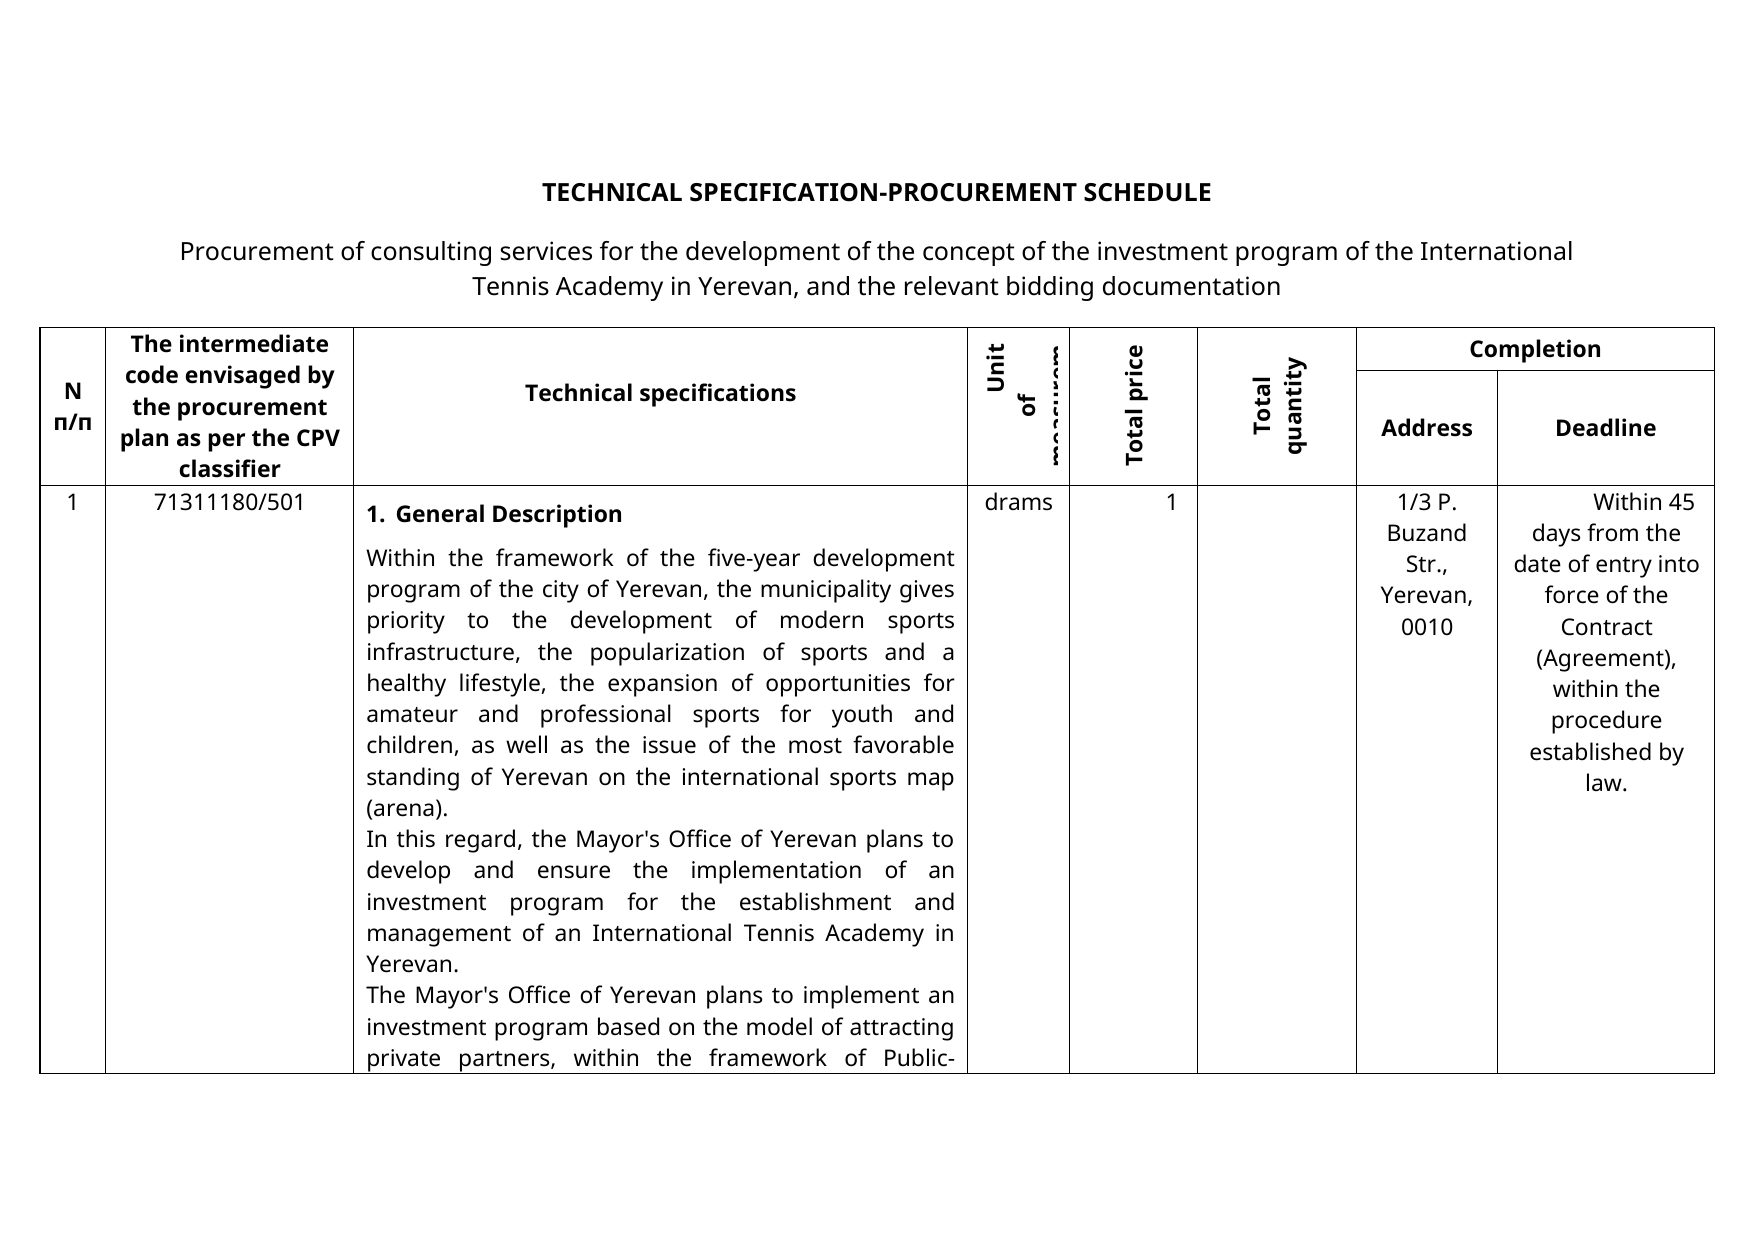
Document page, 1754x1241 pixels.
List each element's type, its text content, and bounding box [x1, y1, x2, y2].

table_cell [1498, 486, 1714, 1073]
table_header N п/п [41, 328, 105, 484]
table_cell 1 [1070, 486, 1197, 1073]
text TECHNICAL SPECIFICATION-PROCUREMENT SCHEDULE [150, 175, 1604, 209]
table_header Total quantity [1198, 328, 1356, 484]
table_cell [1198, 486, 1356, 1073]
table_cell drams [968, 486, 1069, 1073]
table_cell 71311180/501 [106, 486, 353, 1073]
table_header Total price [1070, 328, 1197, 484]
table_cell Deadline [1498, 371, 1714, 484]
table_header Technical specifications [354, 328, 967, 484]
text Procurement of consulting services for the development of the concept of the investment program of the International Tennis Academy in Yerevan, and the relevant bidding documentation [150, 234, 1604, 302]
table_cell Address [1357, 371, 1497, 484]
table_cell 1 [41, 486, 105, 1073]
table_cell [354, 486, 967, 1073]
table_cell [1357, 486, 1497, 1073]
table_header Unit of measurement [968, 328, 1069, 484]
table_header The intermediate code envisaged by the procurement plan as per the CPV classifier [106, 328, 353, 484]
table_header Completion [1357, 328, 1714, 369]
